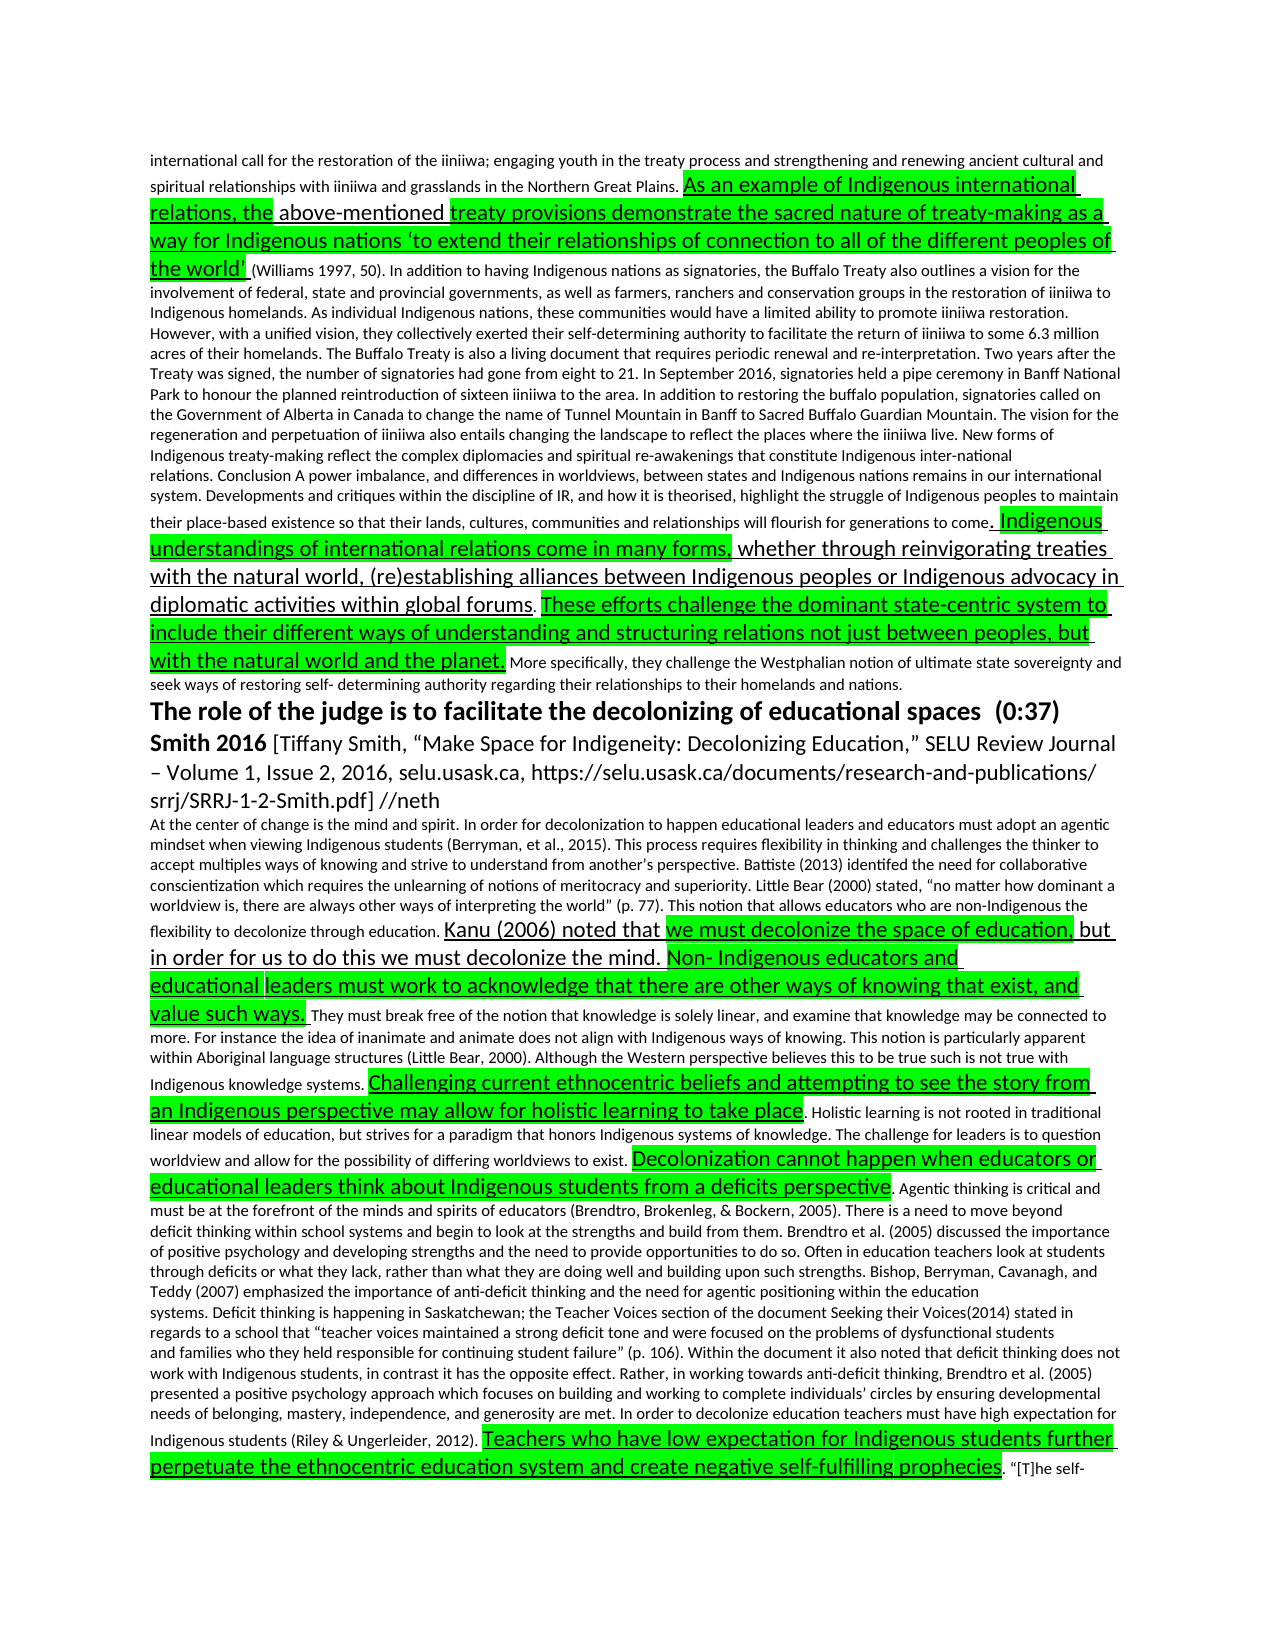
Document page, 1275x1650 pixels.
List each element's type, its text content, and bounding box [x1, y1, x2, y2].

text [150, 814, 1125, 1480]
text The role of the judge is to facilitate the decolonizing of educational spaces (0:37) [150, 694, 1125, 727]
text Smith 2016 [Tiffany Smith, “Make Space for Indigeneity: Decolonizing Education,” SELU Review Journal – Volume 1, Issue 2, 2016, selu.usask.ca, https://selu.usask.ca/documents/research-and-publications/srrj/SRRJ-1-2-Smith.pdf] //neth [150, 727, 1125, 814]
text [150, 150, 1125, 694]
